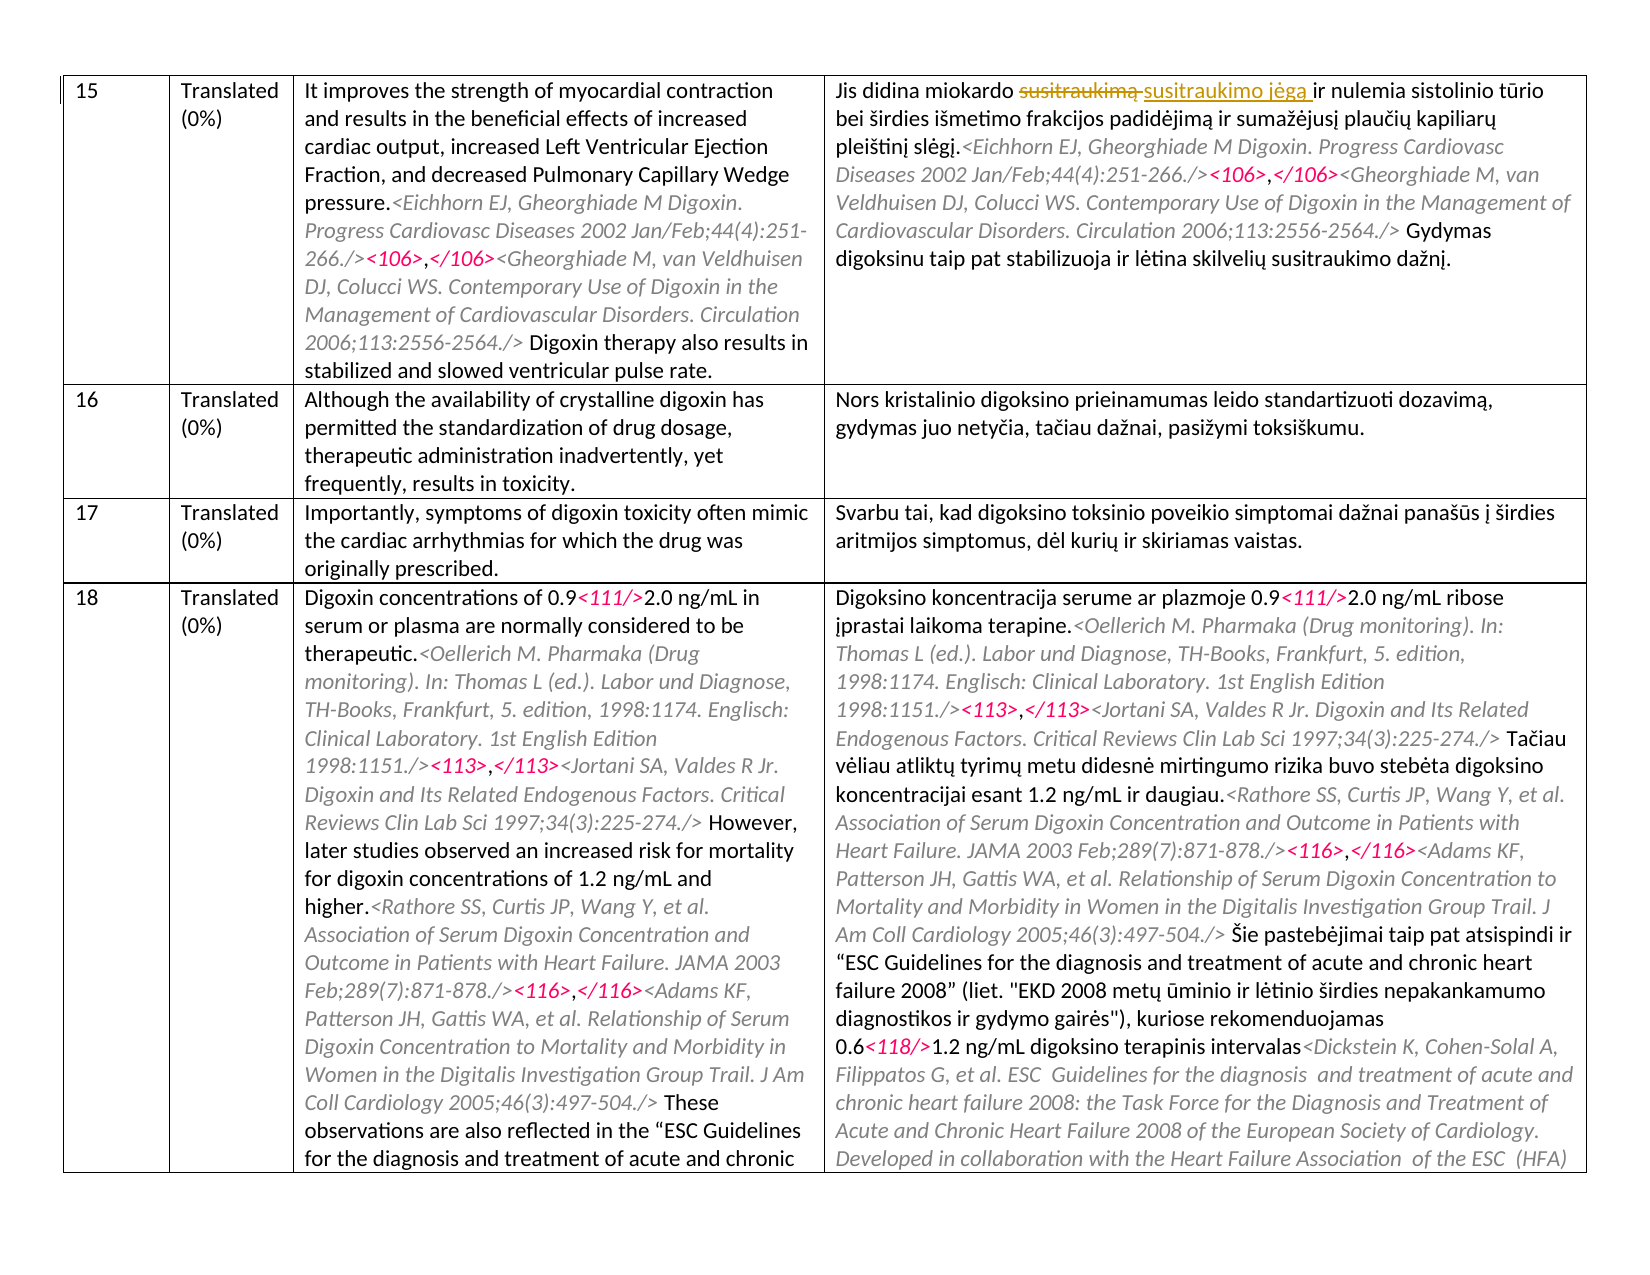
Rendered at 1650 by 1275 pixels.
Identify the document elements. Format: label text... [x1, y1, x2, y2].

table_cell Translated (0%) [170, 76, 293, 384]
table_cell Nors kristalinio digoksino prieinamumas leido standartizuoti dozavimą, gydymas juo netyčia, tačiau dažnai, pasižymi toksiškumu. [825, 385, 1586, 497]
table_cell Svarbu tai, kad digoksino toksinio poveikio simptomai dažnai panašūs į širdies aritmijos simptomus, dėl kurių ir skiriamas vaistas. [825, 499, 1586, 582]
table_cell Translated (0%) [170, 584, 293, 1172]
table_cell Importantly, symptoms of digoxin toxicity often mimic the cardiac arrhythmias for which the drug was originally prescribed. [294, 499, 824, 582]
table_cell Although the availability of crystalline digoxin has permitted the standardization of drug dosage, therapeutic administration inadvertently, yet frequently, results in toxicity. [294, 385, 824, 497]
table_cell Translated (0%) [170, 499, 293, 582]
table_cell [294, 584, 824, 1172]
table_cell 165c45047f-86bd-4ed7-8237-00cad5bb650f [64, 385, 169, 497]
table_cell 175c45047f-86bd-4ed7-8237-00cad5bb650f [64, 499, 169, 582]
table_cell It improves the strength of myocardial contraction and results in the beneficial effects of increased cardiac output, increased Left Ventricular Ejection Fraction, and decreased Pulmonary Capillary Wedge pressure.<Eichhorn EJ, Gheorghiade M Digoxin. Progress Cardiovasc Diseases 2002 Jan/Feb;44(4):251-266./><106>,</106><Gheorghiade M, van Veldhuisen DJ, Colucci WS. Contemporary Use of Digoxin in the Management of Cardiovascular Disorders. Circulation 2006;113:2556-2564./> Digoxin therapy also results in stabilized and slowed ventricular pulse rate. [294, 76, 824, 384]
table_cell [825, 584, 1586, 1172]
table_cell Translated (0%) [170, 385, 293, 497]
table_cell Jis didina miokardo ir nulemia sistolinio tūrio bei širdies išmetimo frakcijos padidėjimą ir sumažėjusį plaučių kapiliarų pleištinį slėgį.<Eichhorn EJ, Gheorghiade M Digoxin. Progress Cardiovasc Diseases 2002 Jan/Feb;44(4):251-266./><106>,</106><Gheorghiade M, van Veldhuisen DJ, Colucci WS. Contemporary Use of Digoxin in the Management of Cardiovascular Disorders. Circulation 2006;113:2556-2564./> Gydymas digoksinu taip pat stabilizuoja ir lėtina skilvelių susitraukimo dažnį. [825, 76, 1586, 384]
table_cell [64, 584, 169, 1172]
table_cell 15b0502bcf-4eb7-4001-bca8-de28414cafd1 [64, 76, 169, 384]
